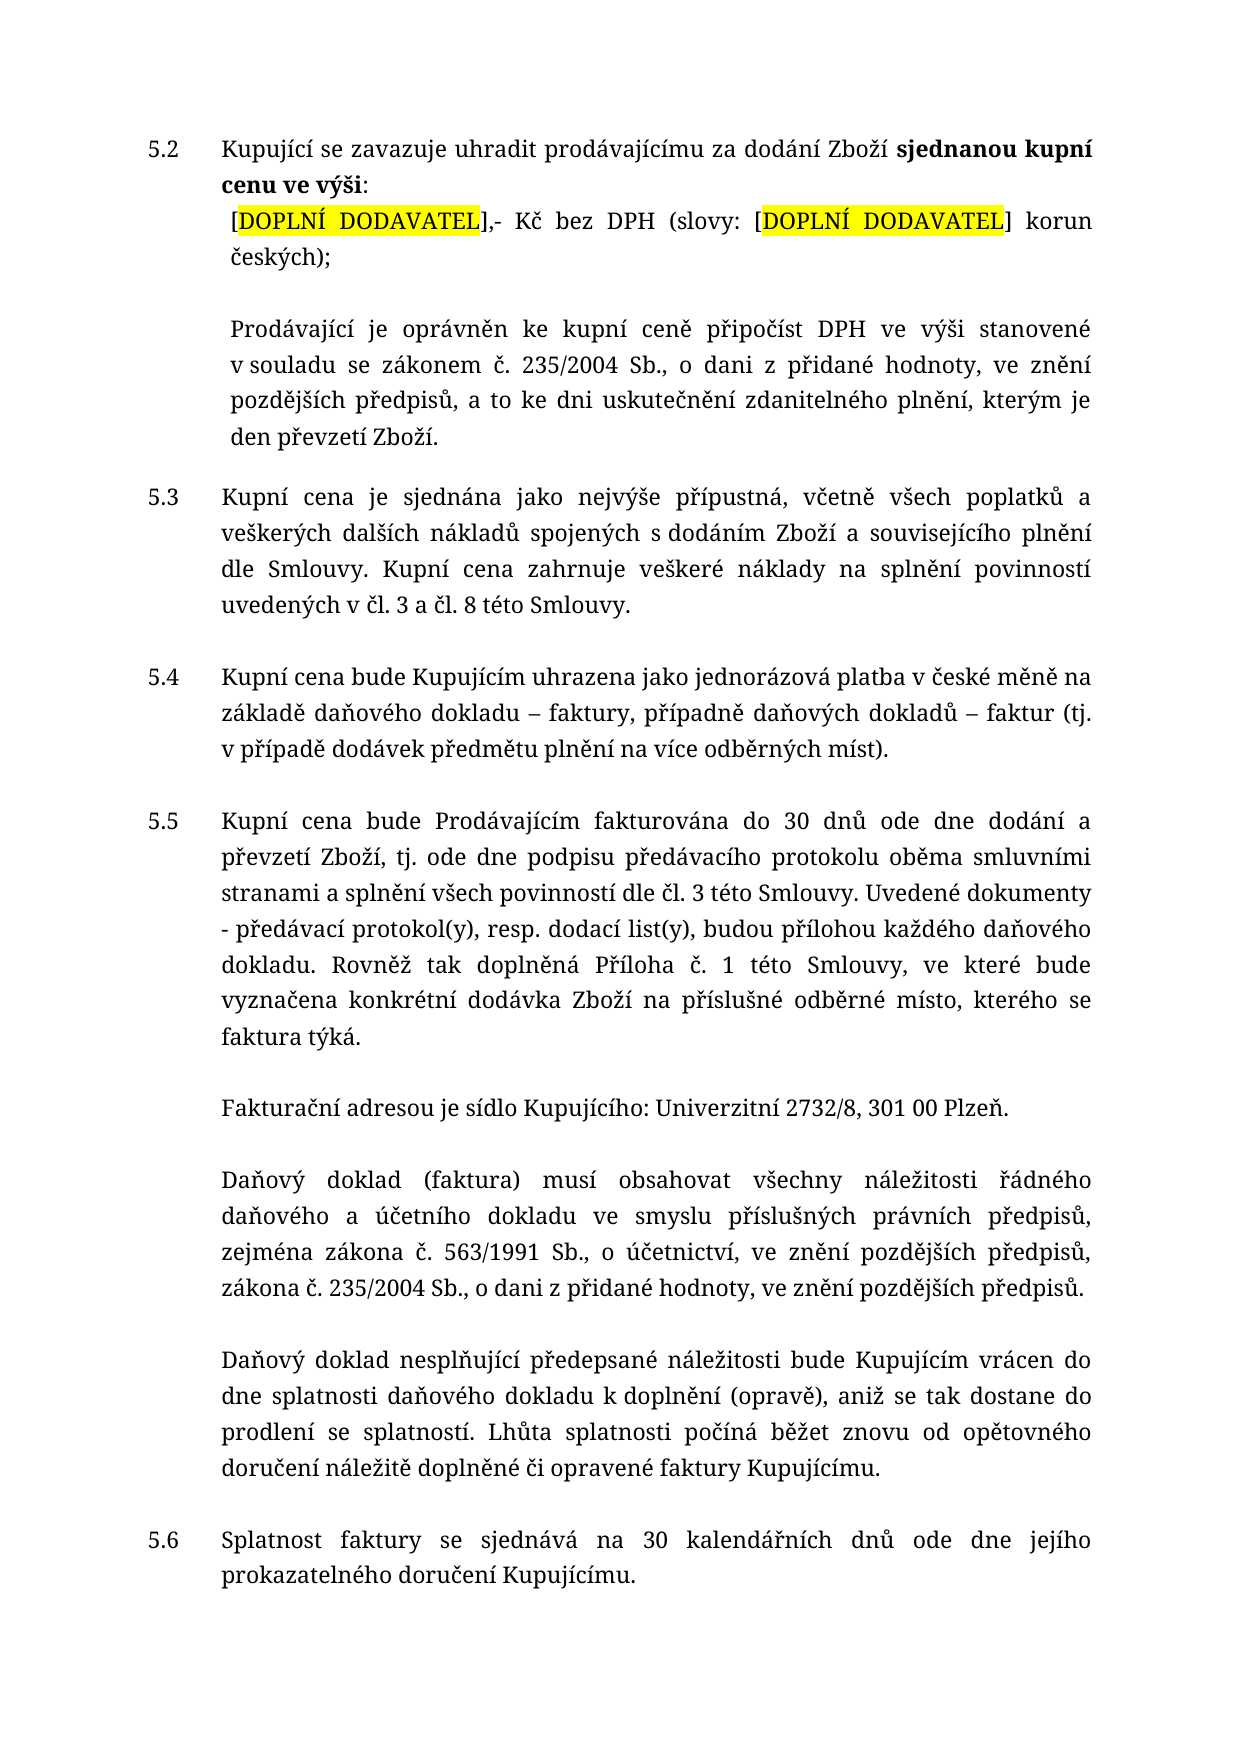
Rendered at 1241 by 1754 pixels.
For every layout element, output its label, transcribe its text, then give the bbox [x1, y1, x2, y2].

text 5.4 Kupní cena bude Kupujícím uhrazena jako jednorázová platba v české měně na základě daňového dokladu – faktury, případně daňových dokladů – faktur (tj. v případě dodávek předmětu plnění na více odběrných míst). [148, 661, 1093, 764]
text 5.5 Kupní cena bude Prodávajícím fakturována do 30 dnů ode dne dodání a převzetí Zboží, tj. ode dne podpisu předávacího protokolu oběma smluvními stranami a splnění všech povinností dle čl. 3 této Smlouvy. Uvedené dokumenty - předávací protokol(y), resp. dodací list(y), budou přílohou každého daňového dokladu. Rovněž tak doplněná Příloha č. 1 této Smlouvy, ve které bude vyznačena konkrétní dodávka Zboží na příslušné odběrné místo, kterého se faktura týká. [148, 805, 1093, 1052]
text Daňový doklad nesplňující předepsané náležitosti bude Kupujícím vrácen do dne splatnosti daňového dokladu k doplnění (opravě), aniž se tak dostane do prodlení se splatností. Lhůta splatnosti počíná běžet znovu od opětovného doručení náležitě doplněné či opravené faktury Kupujícímu. [221, 1344, 1093, 1483]
text 5.2 Kupující se zavazuje uhradit prodávajícímu za dodání Zboží sjednanou kupní cenu ve výši: [148, 133, 1093, 200]
text 5.6 Splatnost faktury se sjednává na 30 kalendářních dnů ode dne jejího prokazatelného doručení Kupujícímu. [148, 1523, 1093, 1591]
text 5.3 Kupní cena je sjednána jako nejvýše přípustná, včetně všech poplatků a veškerých dalších nákladů spojených s dodáním Zboží a souvisejícího plnění dle Smlouvy. Kupní cena zahrnuje veškeré náklady na splnění povinností uvedených v čl. 3 a čl. 8 této Smlouvy. [148, 481, 1093, 620]
text Fakturační adresou je sídlo Kupujícího: Univerzitní 2732/8, 301 00 Plzeň. [221, 1092, 1093, 1123]
list [DOPLNÍ DODAVATEL],- Kč bez DPH (slovy: [DOPLNÍ DODAVATEL] korun českých); [230, 205, 1093, 272]
list Prodávající je oprávněn ke kupní ceně připočíst DPH ve výši stanovené v souladu se zákonem č. 235/2004 Sb., o dani z přidané hodnoty, ve znění pozdějších předpisů, a to ke dni uskutečnění zdanitelného plnění, kterým je den převzetí Zboží. [230, 313, 1093, 452]
text Daňový doklad (faktura) musí obsahovat všechny náležitosti řádného daňového a účetního dokladu ve smyslu příslušných právních předpisů, zejména zákona č. 563/1991 Sb., o účetnictví, ve znění pozdějších předpisů, zákona č. 235/2004 Sb., o dani z přidané hodnoty, ve znění pozdějších předpisů. [221, 1164, 1093, 1303]
